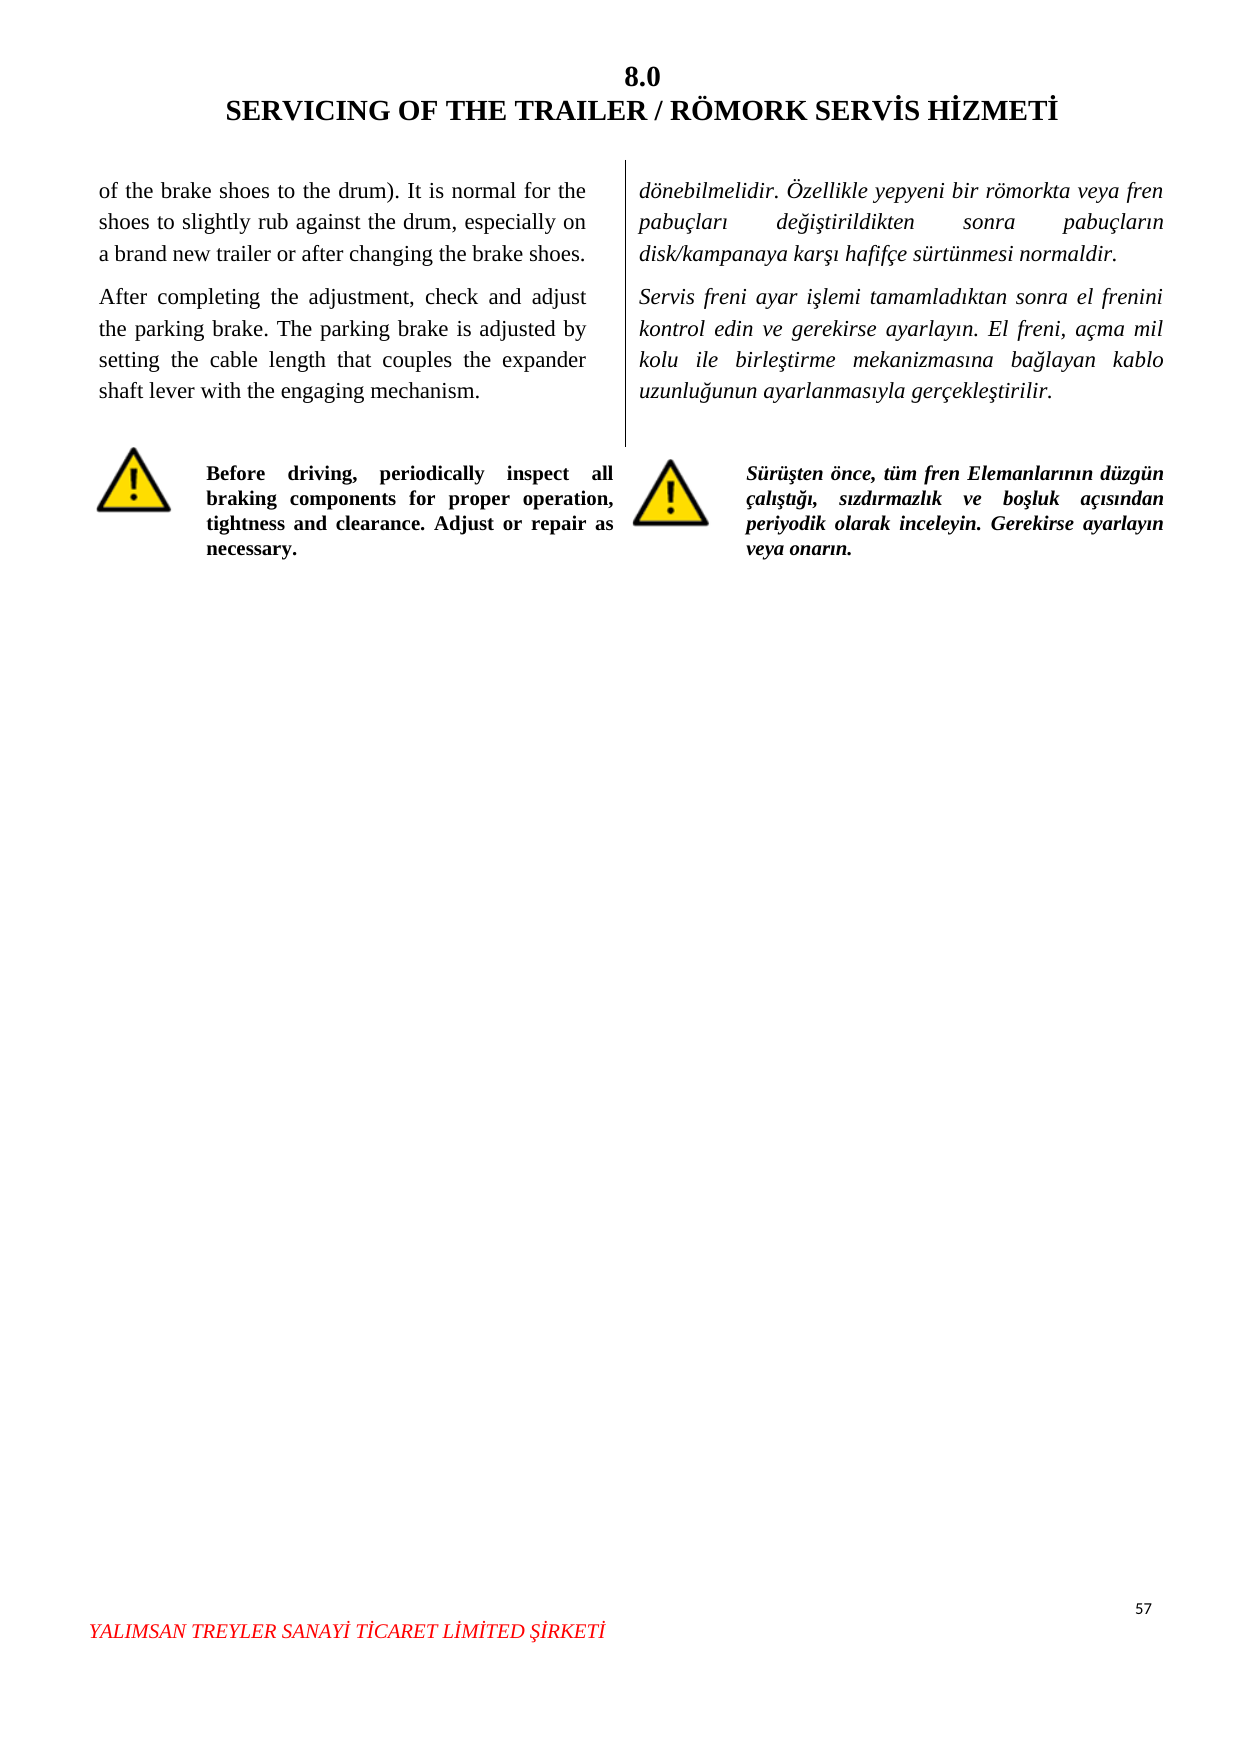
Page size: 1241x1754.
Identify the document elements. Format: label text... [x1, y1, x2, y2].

table_cell [625, 447, 735, 579]
table_cell [85, 447, 195, 579]
table_cell Before driving, periodically inspect all braking components for proper operation, tightness and clearance. Adjust or repair as necessary. [195, 447, 625, 579]
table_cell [85, 160, 625, 447]
picture [632, 459, 714, 527]
table_cell Sürüşten önce, tüm fren Elemanlarının düzgün çalıştığı, sızdırmazlık ve boşluk açısından periyodik olarak inceleyin. Gerekirse ayarlayın veya onarın. [735, 447, 1178, 579]
picture [96, 447, 176, 513]
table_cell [626, 160, 1178, 447]
